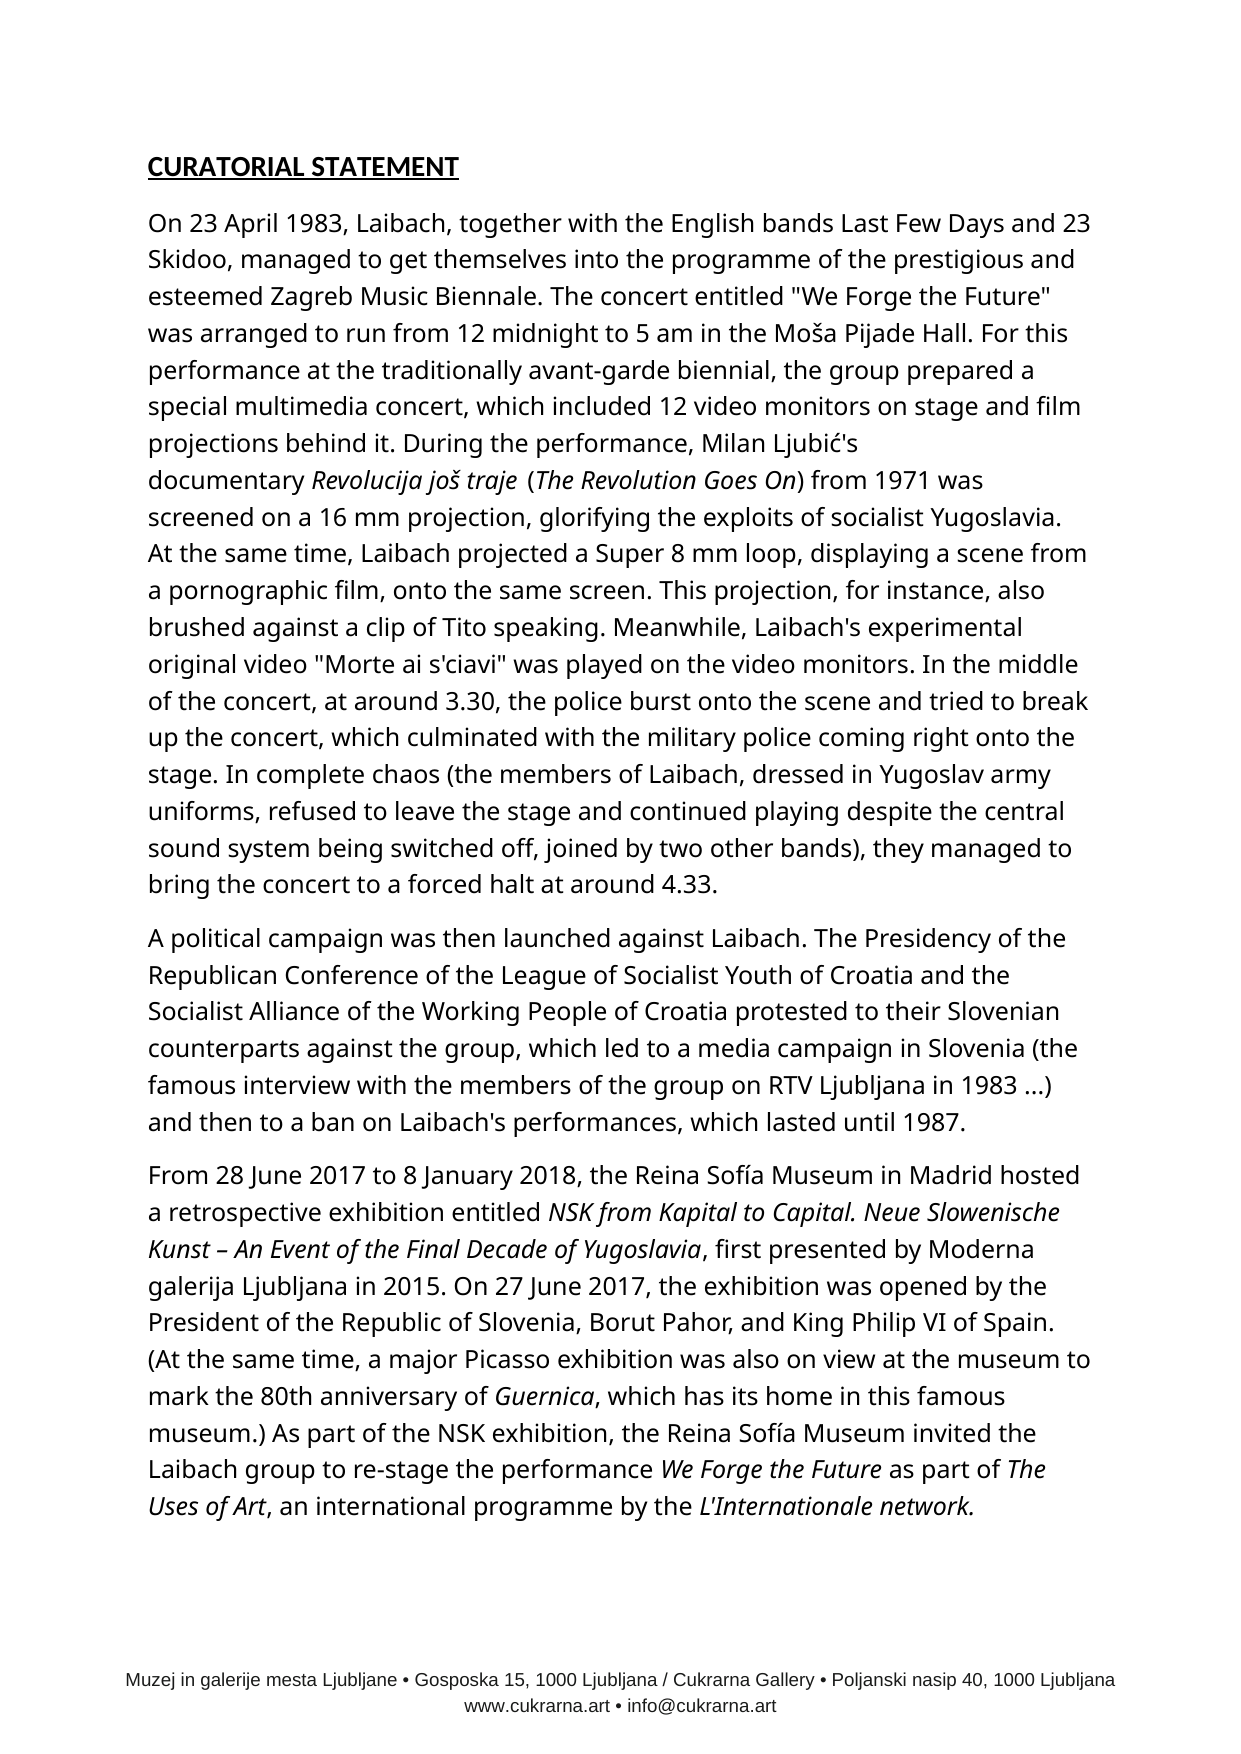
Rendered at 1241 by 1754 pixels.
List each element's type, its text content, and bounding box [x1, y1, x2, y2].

text CURATORIAL STATEMENT [148, 148, 1093, 183]
text A political campaign was then launched against Laibach. The Presidency of the Republican Conference of the League of Socialist Youth of Croatia and the Socialist Alliance of the Working People of Croatia protested to their Slovenian counterparts against the group, which led to a media campaign in Slovenia (the famous interview with the members of the group on RTV Ljubljana in 1983 ...) and then to a ban on Laibach's performances, which lasted until 1987. [148, 921, 1093, 1138]
text From 28 June 2017 to 8 January 2018, the Reina Sofía Museum in Madrid hosted a retrospective exhibition entitled NSK from Kapital to Capital. Neue Slowenische Kunst – An Event of the Final Decade of Yugoslavia, first presented by Moderna galerija Ljubljana in 2015. On 27 June 2017, the exhibition was opened by the President of the Republic of Slovenia, Borut Pahor, and King Philip VI of Spain. (At the same time, a major Picasso exhibition was also on view at the museum to mark the 80th anniversary of Guernica, which has its home in this famous museum.) As part of the NSK exhibition, the Reina Sofía Museum invited the Laibach group to re-stage the performance We Forge the Future as part of The Uses of Art, an international programme by the L'Internationale network. [148, 1158, 1093, 1523]
text On 23 April 1983, Laibach, together with the English bands Last Few Days and 23 Skidoo, managed to get themselves into the programme of the prestigious and esteemed Zagreb Music Biennale. The concert entitled "We Forge the Future" was arranged to run from 12 midnight to 5 am in the Moša Pijade Hall. For this performance at the traditionally avant-garde biennial, the group prepared a special multimedia concert, which included 12 video monitors on stage and film projections behind it. During the performance, Milan Ljubić's documentary Revolucija još traje (The Revolution Goes On) from 1971 was screened on a 16 mm projection, glorifying the exploits of socialist Yugoslavia. At the same time, Laibach projected a Super 8 mm loop, displaying a scene from a pornographic film, onto the same screen. This projection, for instance, also brushed against a clip of Tito speaking. Meanwhile, Laibach's experimental original video "Morte ai s'ciavi" was played on the video monitors. In the middle of the concert, at around 3.30, the police burst onto the scene and tried to break up the concert, which culminated with the military police coming right onto the stage. In complete chaos (the members of Laibach, dressed in Yugoslav army uniforms, refused to leave the stage and continued playing despite the central sound system being switched off, joined by two other bands), they managed to bring the concert to a forced halt at around 4.33. [148, 205, 1093, 901]
